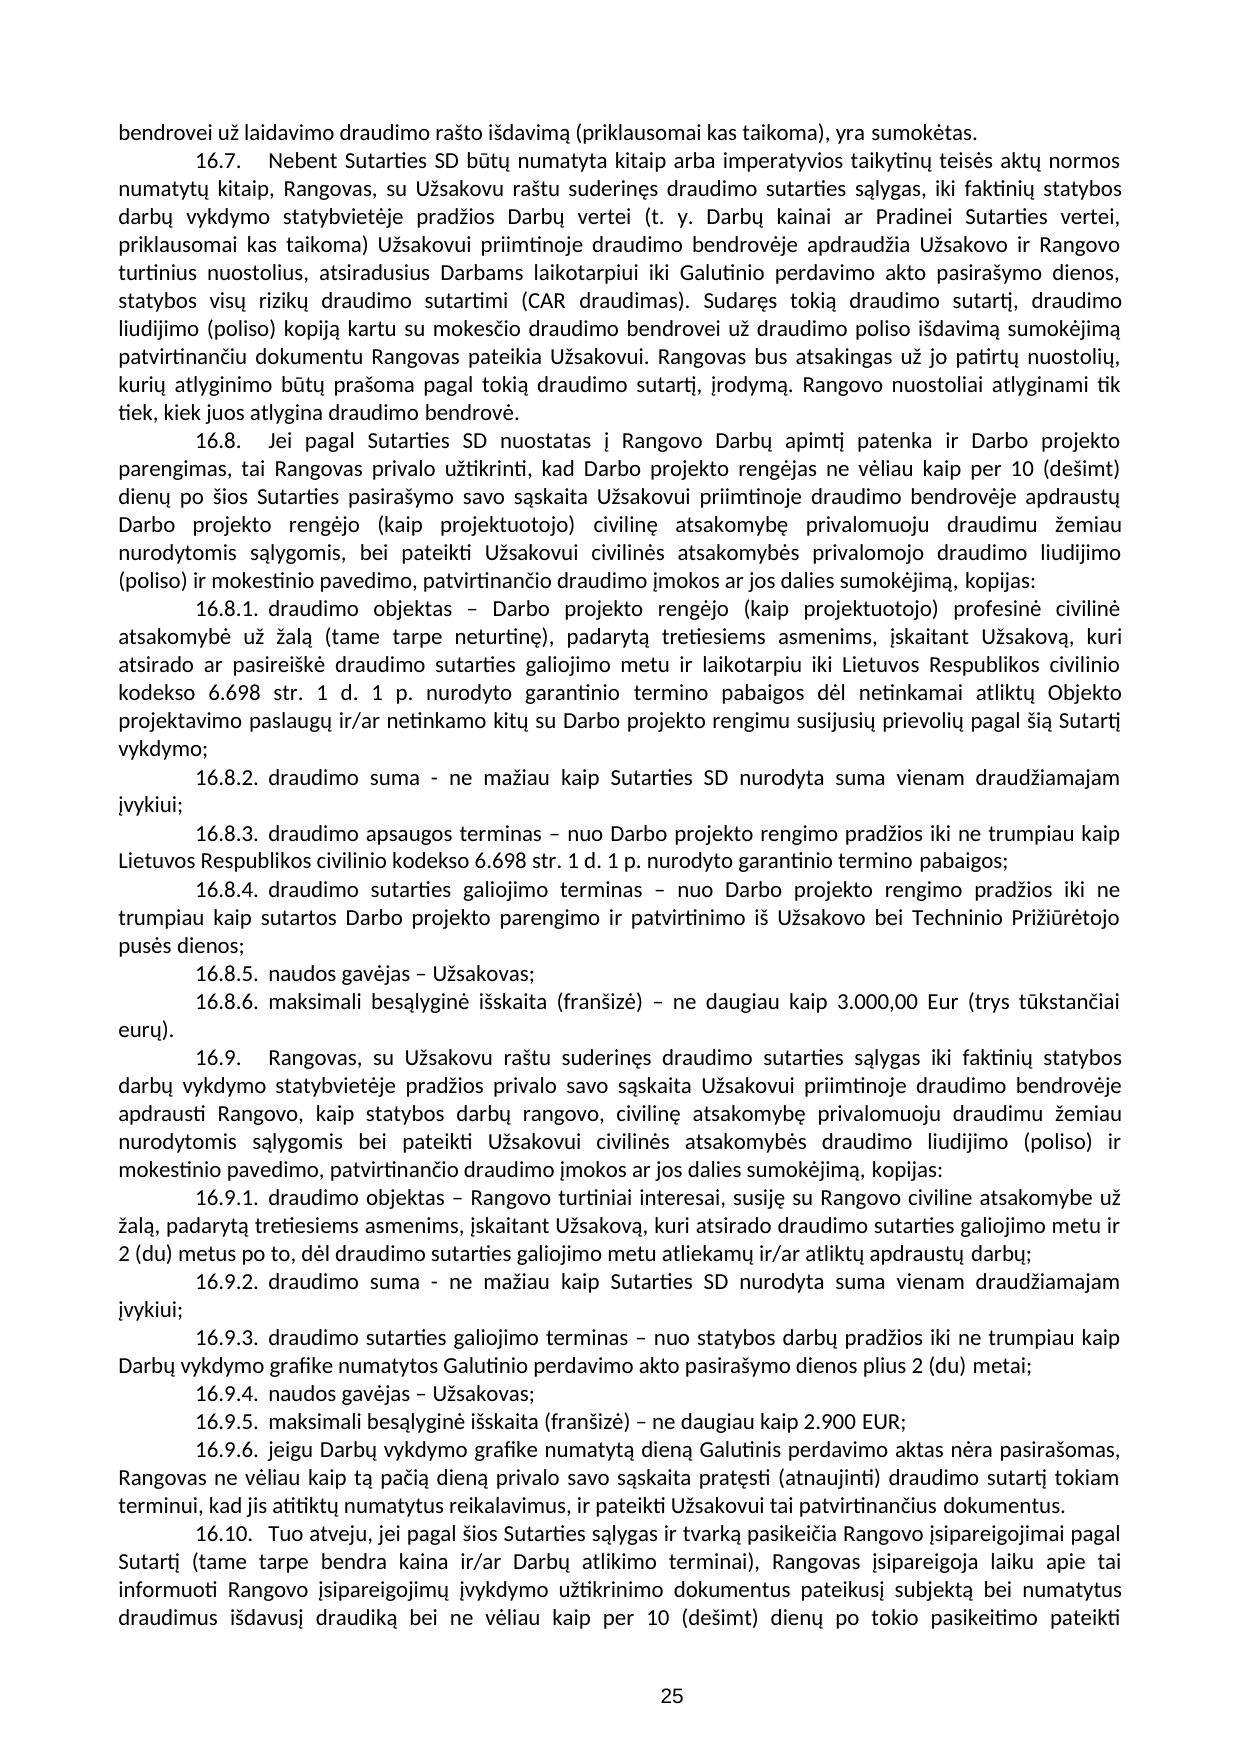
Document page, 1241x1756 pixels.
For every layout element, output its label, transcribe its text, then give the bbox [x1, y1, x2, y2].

list naudos gavėjas – Užsakovas; [118, 1379, 1122, 1407]
list draudimo sutarties galiojimo terminas – nuo Darbo projekto rengimo pradžios iki ne trumpiau kaip sutartos Darbo projekto parengimo ir patvirtinimo iš Užsakovo bei Techninio Prižiūrėtojo pusės dienos; [118, 875, 1122, 959]
list naudos gavėjas – Užsakovas; [118, 959, 1122, 987]
list draudimo apsaugos terminas – nuo Darbo projekto rengimo pradžios iki ne trumpiau kaip Lietuvos Respublikos civilinio kodekso 6.698 str. 1 d. 1 p. nurodyto garantinio termino pabaigos; [118, 819, 1122, 875]
list jeigu Darbų vykdymo grafike numatytą dieną Galutinis perdavimo aktas nėra pasirašomas, Rangovas ne vėliau kaip tą pačią dieną privalo savo sąskaita pratęsti (atnaujinti) draudimo sutartį tokiam terminui, kad jis atitiktų numatytus reikalavimus, ir pateikti Užsakovui tai patvirtinančius dokumentus. [118, 1435, 1122, 1519]
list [118, 118, 1122, 146]
list draudimo objektas – Darbo projekto rengėjo (kaip projektuotojo) profesinė civilinė atsakomybė už žalą (tame tarpe neturtinę), padarytą tretiesiems asmenims, įskaitant Užsakovą, kuri atsirado ar pasireiškė draudimo sutarties galiojimo metu ir laikotarpiu iki Lietuvos Respublikos civilinio kodekso 6.698 str. 1 d. 1 p. nurodyto garantinio termino pabaigos dėl netinkamai atliktų Objekto projektavimo paslaugų ir/ar netinkamo kitų su Darbo projekto rengimu susijusių prievolių pagal šią Sutartį vykdymo; [118, 594, 1122, 763]
list draudimo suma - ne mažiau kaip Sutarties SD nurodyta suma vienam draudžiamajam įvykiui; [118, 763, 1122, 819]
list maksimali besąlyginė išskaita (franšizė) – ne daugiau kaip 3.000,00 Eur (trys tūkstančiai eurų). [118, 987, 1122, 1043]
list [118, 1519, 1122, 1631]
list Nebent Sutarties SD būtų numatyta kitaip arba imperatyvios taikytinų teisės aktų normos numatytų kitaip, Rangovas, su Užsakovu raštu suderinęs draudimo sutarties sąlygas, iki faktinių statybos darbų vykdymo statybvietėje pradžios Darbų vertei (t. y. Darbų kainai ar Pradinei Sutarties vertei, priklausomai kas taikoma) Užsakovui priimtinoje draudimo bendrovėje apdraudžia Užsakovo ir Rangovo turtinius nuostolius, atsiradusius Darbams laikotarpiui iki Galutinio perdavimo akto pasirašymo dienos, statybos visų rizikų draudimo sutartimi (CAR draudimas). Sudaręs tokią draudimo sutartį, draudimo liudijimo (poliso) kopiją kartu su mokesčio draudimo bendrovei už draudimo poliso išdavimą sumokėjimą patvirtinančiu dokumentu Rangovas pateikia Užsakovui. Rangovas bus atsakingas už jo patirtų nuostolių, kurių atlyginimo būtų prašoma pagal tokią draudimo sutartį, įrodymą. Rangovo nuostoliai atlyginami tik tiek, kiek juos atlygina draudimo bendrovė. [118, 146, 1122, 426]
list draudimo suma - ne mažiau kaip Sutarties SD nurodyta suma vienam draudžiamajam įvykiui; [118, 1267, 1122, 1323]
list draudimo sutarties galiojimo terminas – nuo statybos darbų pradžios iki ne trumpiau kaip Darbų vykdymo grafike numatytos Galutinio perdavimo akto pasirašymo dienos plius 2 (du) metai; [118, 1323, 1122, 1379]
list draudimo objektas – Rangovo turtiniai interesai, susiję su Rangovo civiline atsakomybe už žalą, padarytą tretiesiems asmenims, įskaitant Užsakovą, kuri atsirado draudimo sutarties galiojimo metu ir 2 (du) metus po to, dėl draudimo sutarties galiojimo metu atliekamų ir/ar atliktų apdraustų darbų; [118, 1183, 1122, 1267]
list maksimali besąlyginė išskaita (franšizė) – ne daugiau kaip 2.900 EUR; [118, 1407, 1122, 1435]
list Rangovas, su Užsakovu raštu suderinęs draudimo sutarties sąlygas iki faktinių statybos darbų vykdymo statybvietėje pradžios privalo savo sąskaita Užsakovui priimtinoje draudimo bendrovėje apdrausti Rangovo, kaip statybos darbų rangovo, civilinę atsakomybę privalomuoju draudimu žemiau nurodytomis sąlygomis bei pateikti Užsakovui civilinės atsakomybės draudimo liudijimo (poliso) ir mokestinio pavedimo, patvirtinančio draudimo įmokos ar jos dalies sumokėjimą, kopijas: [118, 1043, 1122, 1183]
list Jei pagal Sutarties SD nuostatas į Rangovo Darbų apimtį patenka ir Darbo projekto parengimas, tai Rangovas privalo užtikrinti, kad Darbo projekto rengėjas ne vėliau kaip per 10 (dešimt) dienų po šios Sutarties pasirašymo savo sąskaita Užsakovui priimtinoje draudimo bendrovėje apdraustų Darbo projekto rengėjo (kaip projektuotojo) civilinę atsakomybę privalomuoju draudimu žemiau nurodytomis sąlygomis, bei pateikti Užsakovui civilinės atsakomybės privalomojo draudimo liudijimo (poliso) ir mokestinio pavedimo, patvirtinančio draudimo įmokos ar jos dalies sumokėjimą, kopijas: [118, 426, 1122, 594]
